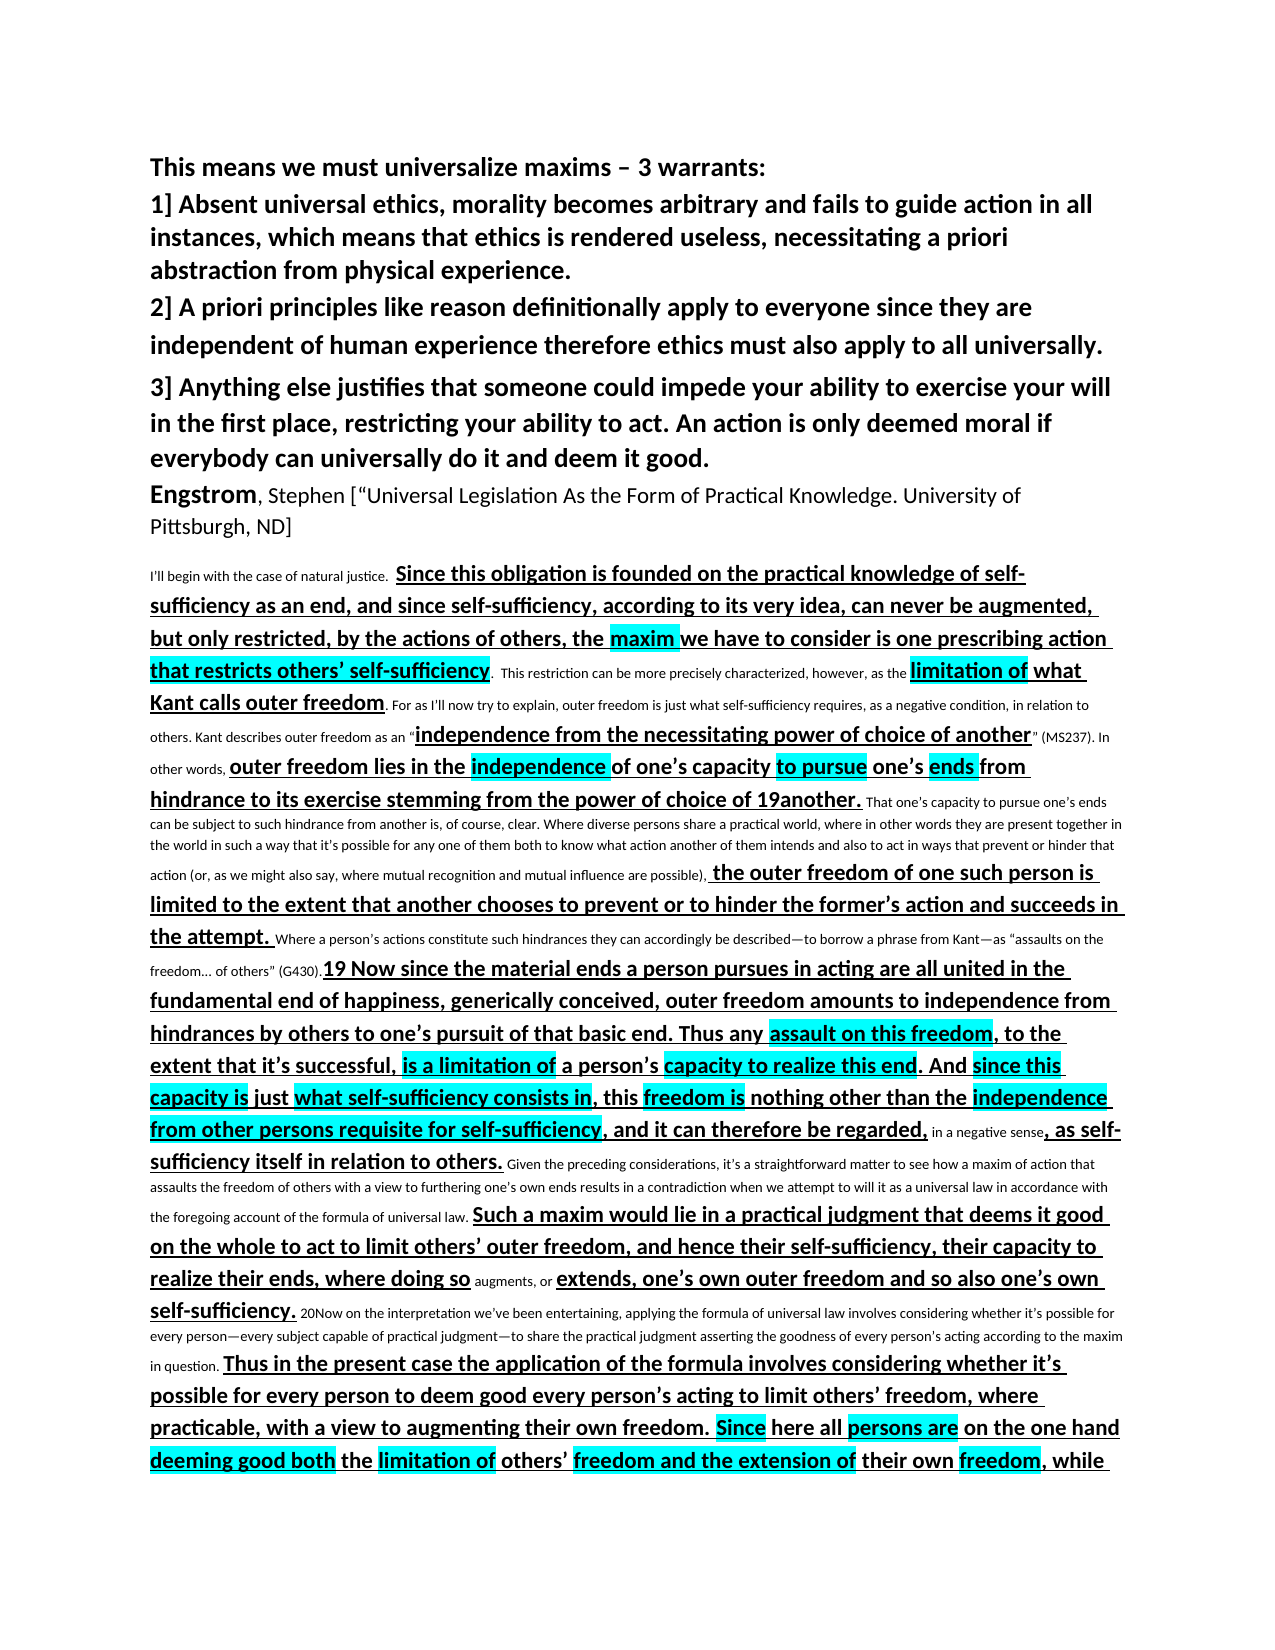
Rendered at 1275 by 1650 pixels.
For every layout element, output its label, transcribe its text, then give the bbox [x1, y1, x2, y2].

subtitle 2] A priori principles like reason definitionally apply to everyone since they are independent of human experience therefore ethics must also apply to all universally. [150, 290, 1125, 361]
subtitle 3] Anything else justifies that someone could impede your ability to exercise your will in the first place, restricting your ability to act. An action is only deemed moral if everybody can universally do it and deem it good. [150, 370, 1125, 475]
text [150, 916, 1125, 1474]
subtitle 1] Absent universal ethics, morality becomes arbitrary and fails to guide action in all instances, which means that ethics is rendered useless, necessitating a priori abstraction from physical experience. [150, 187, 1125, 286]
subtitle This means we must universalize maxims – 3 warrants: [150, 150, 1125, 183]
text Engstrom, Stephen [“Universal Legislation As the Form of Practical Knowledge. University of Pittsburgh, ND] [150, 477, 1125, 541]
